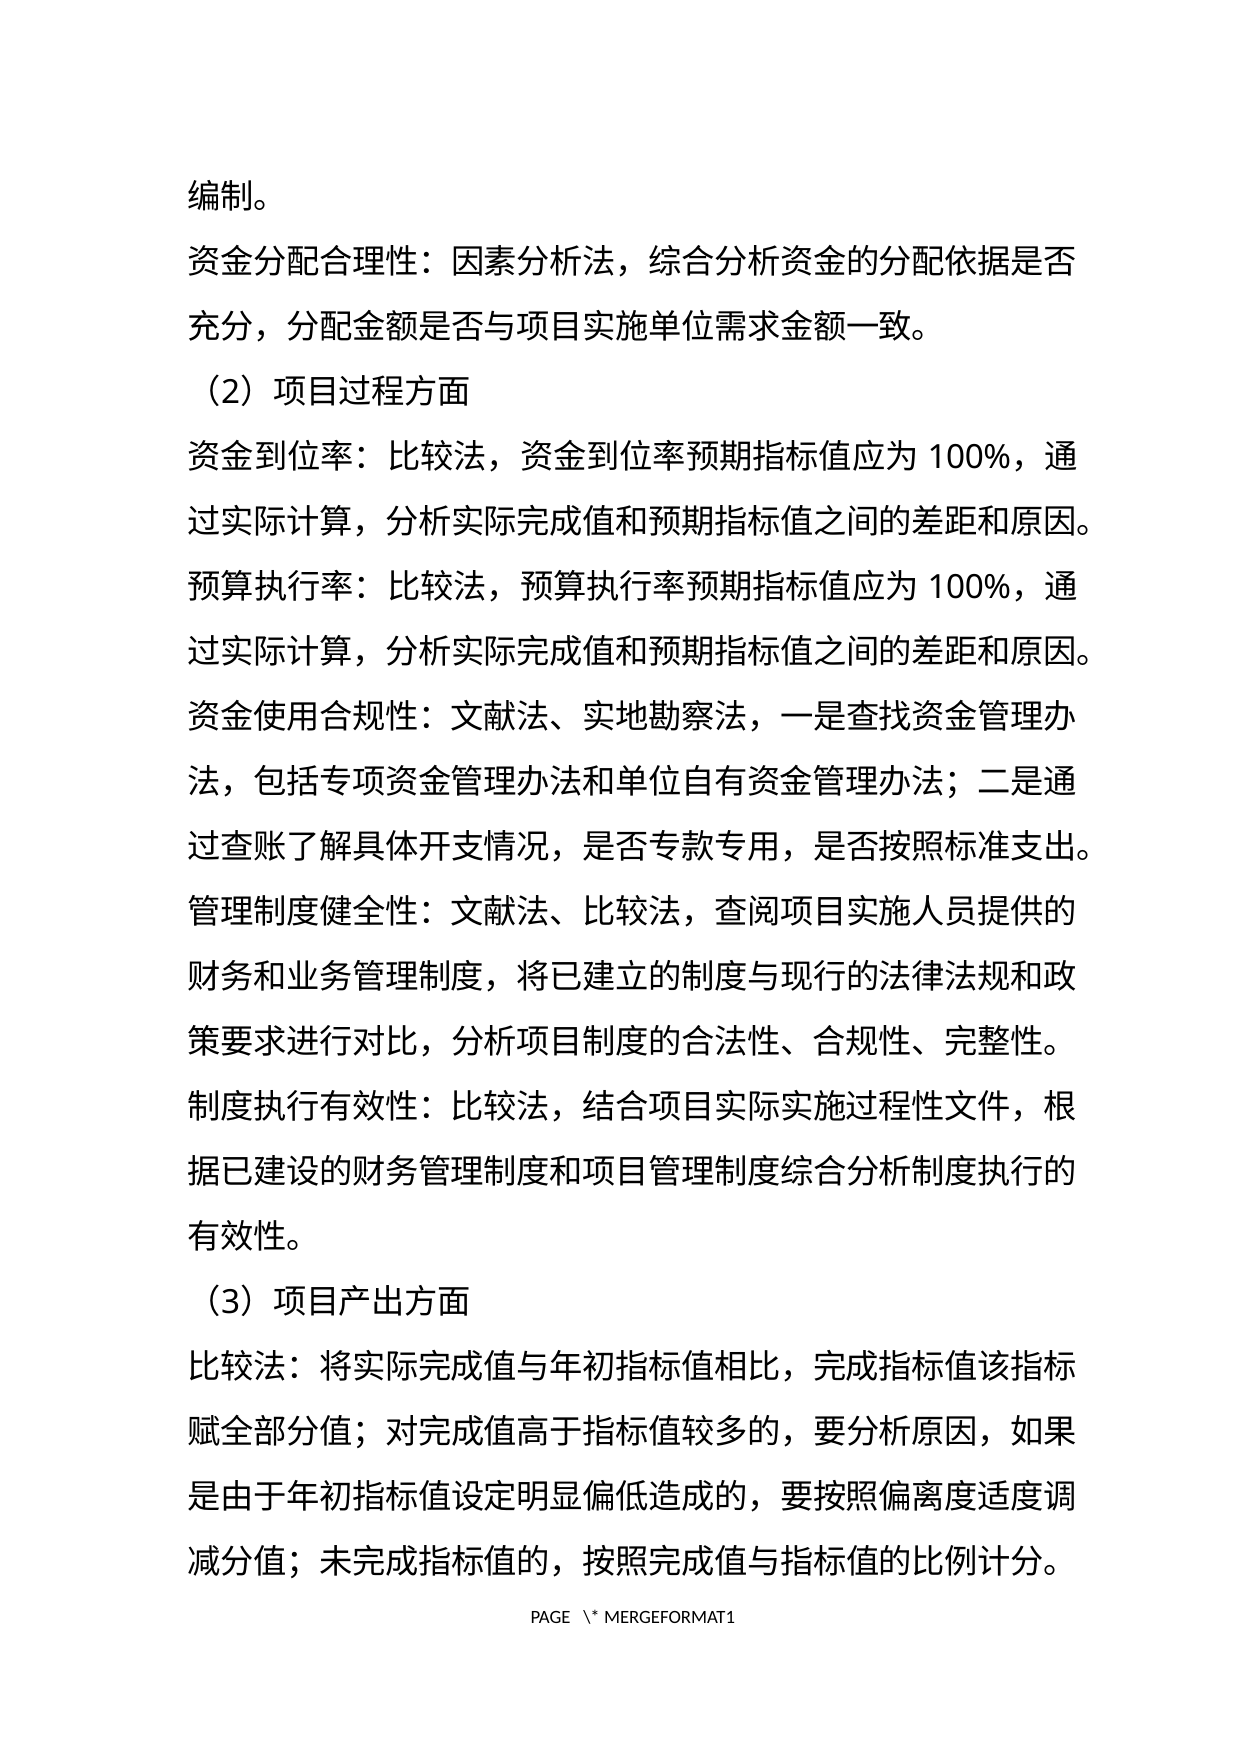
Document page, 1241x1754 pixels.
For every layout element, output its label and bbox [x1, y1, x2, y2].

text [187, 162, 1078, 1592]
